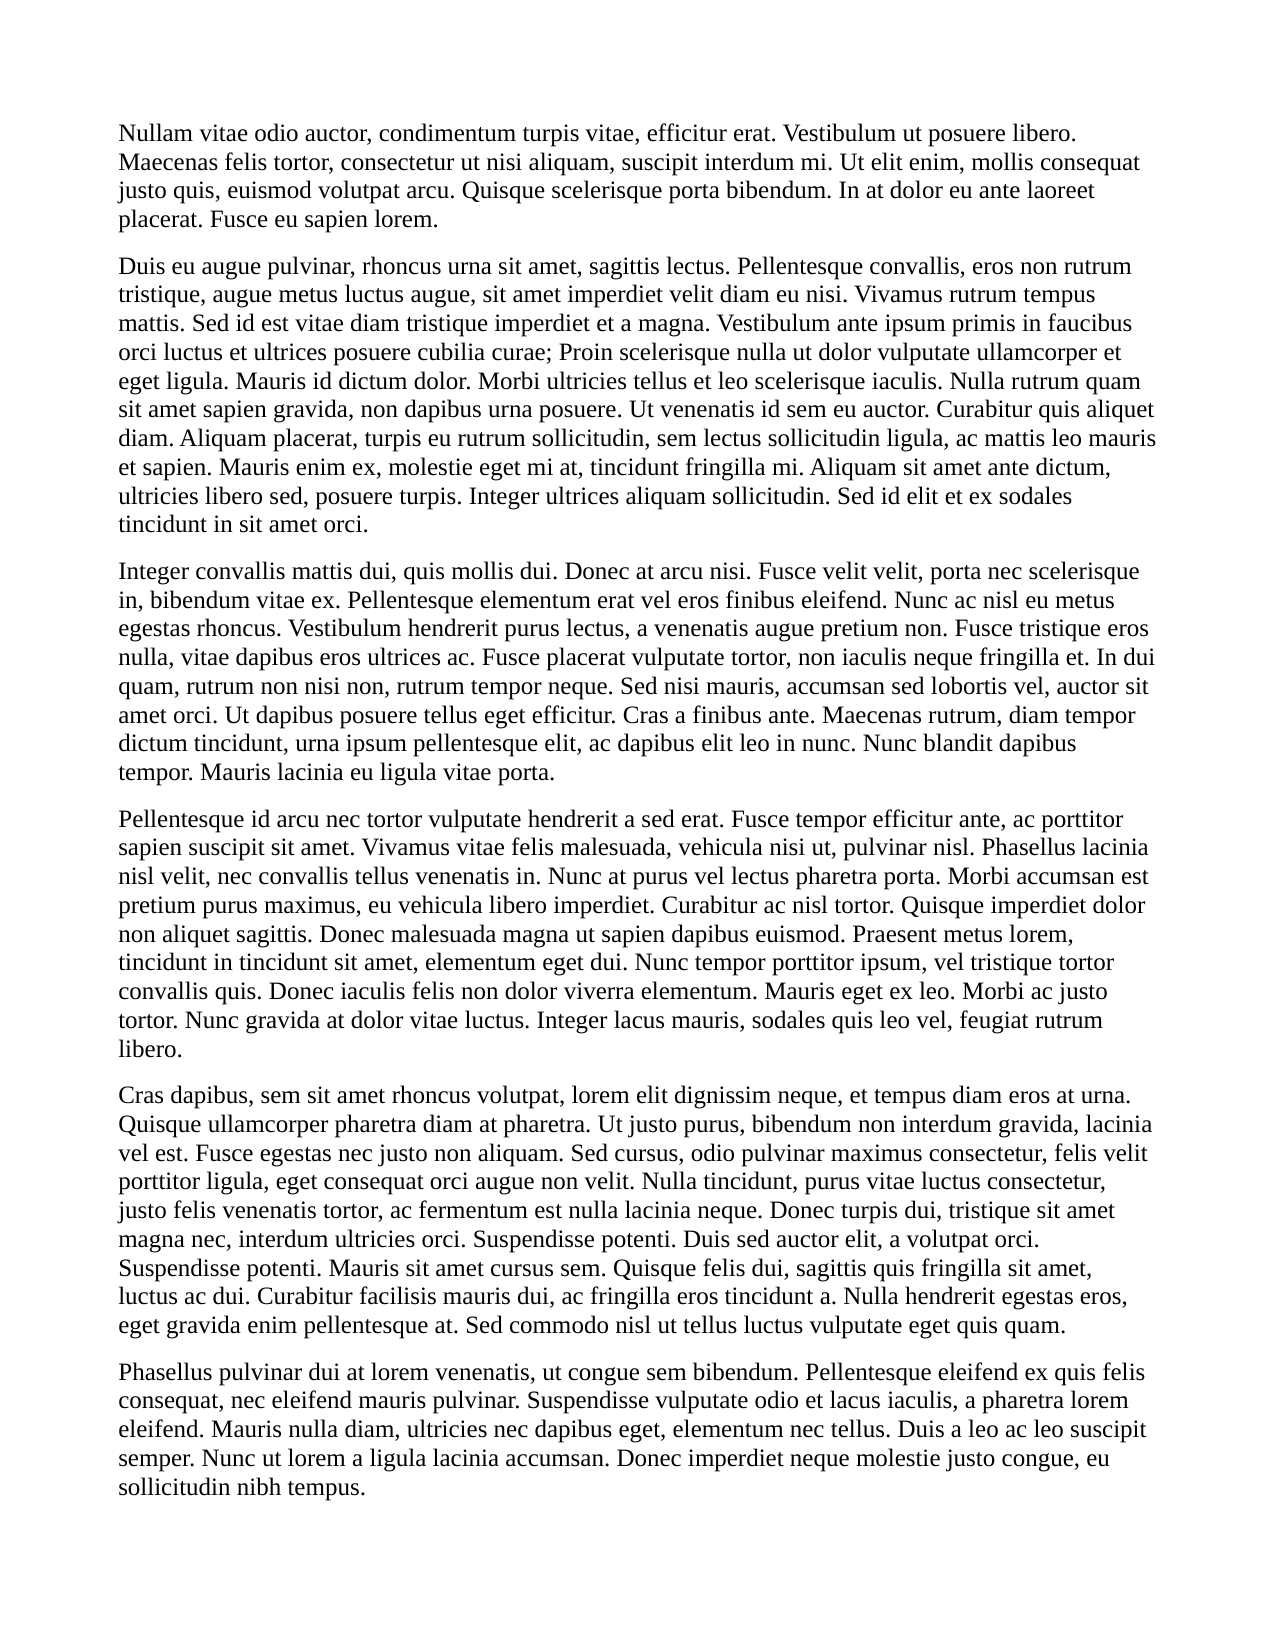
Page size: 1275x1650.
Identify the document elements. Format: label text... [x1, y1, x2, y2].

text Integer convallis mattis dui, quis mollis dui. Donec at arcu nisi. Fusce velit velit, porta nec scelerisque in, bibendum vitae ex. Pellentesque elementum erat vel eros finibus eleifend. Nunc ac nisl eu metus egestas rhoncus. Vestibulum hendrerit purus lectus, a venenatis augue pretium non. Fusce tristique eros nulla, vitae dapibus eros ultrices ac. Fusce placerat vulputate tortor, non iaculis neque fringilla et. In dui quam, rutrum non nisi non, rutrum tempor neque. Sed nisi mauris, accumsan sed lobortis vel, auctor sit amet orci. Ut dapibus posuere tellus eget efficitur. Cras a finibus ante. Maecenas rutrum, diam tempor dictum tincidunt, urna ipsum pellentesque elit, ac dapibus elit leo in nunc. Nunc blandit dapibus tempor. Mauris lacinia eu ligula vitae porta. [118, 556, 1157, 786]
text Duis eu augue pulvinar, rhoncus urna sit amet, sagittis lectus. Pellentesque convallis, eros non rutrum tristique, augue metus luctus augue, sit amet imperdiet velit diam eu nisi. Vivamus rutrum tempus mattis. Sed id est vitae diam tristique imperdiet et a magna. Vestibulum ante ipsum primis in faucibus orci luctus et ultrices posuere cubilia curae; Proin scelerisque nulla ut dolor vulputate ullamcorper et eget ligula. Mauris id dictum dolor. Morbi ultricies tellus et leo scelerisque iaculis. Nulla rutrum quam sit amet sapien gravida, non dapibus urna posuere. Ut venenatis id sem eu auctor. Curabitur quis aliquet diam. Aliquam placerat, turpis eu rutrum sollicitudin, sem lectus sollicitudin ligula, ac mattis leo mauris et sapien. Mauris enim ex, molestie eget mi at, tincidunt fringilla mi. Aliquam sit amet ante dictum, ultricies libero sed, posuere turpis. Integer ultrices aliquam sollicitudin. Sed id elit et ex sodales tincidunt in sit amet orci. [118, 251, 1157, 538]
text Phasellus pulvinar dui at lorem venenatis, ut congue sem bibendum. Pellentesque eleifend ex quis felis consequat, nec eleifend mauris pulvinar. Suspendisse vulputate odio et lacus iaculis, a pharetra lorem eleifend. Mauris nulla diam, ultricies nec dapibus eget, elementum nec tellus. Duis a leo ac leo suscipit semper. Nunc ut lorem a ligula lacinia accumsan. Donec imperdiet neque molestie justo congue, eu sollicitudin nibh tempus. [118, 1357, 1157, 1500]
text Cras dapibus, sem sit amet rhoncus volutpat, lorem elit dignissim neque, et tempus diam eros at urna. Quisque ullamcorper pharetra diam at pharetra. Ut justo purus, bibendum non interdum gravida, lacinia vel est. Fusce egestas nec justo non aliquam. Sed cursus, odio pulvinar maximus consectetur, felis velit porttitor ligula, eget consequat orci augue non velit. Nulla tincidunt, purus vitae luctus consectetur, justo felis venenatis tortor, ac fermentum est nulla lacinia neque. Donec turpis dui, tristique sit amet magna nec, interdum ultricies orci. Suspendisse potenti. Duis sed auctor elit, a volutpat orci. Suspendisse potenti. Mauris sit amet cursus sem. Quisque felis dui, sagittis quis fringilla sit amet, luctus ac dui. Curabitur facilisis mauris dui, ac fringilla eros tincidunt a. Nulla hendrerit egestas eros, eget gravida enim pellentesque at. Sed commodo nisl ut tellus luctus vulputate eget quis quam. [118, 1080, 1157, 1339]
text Pellentesque id arcu nec tortor vulputate hendrerit a sed erat. Fusce tempor efficitur ante, ac porttitor sapien suscipit sit amet. Vivamus vitae felis malesuada, vehicula nisi ut, pulvinar nisl. Phasellus lacinia nisl velit, nec convallis tellus venenatis in. Nunc at purus vel lectus pharetra porta. Morbi accumsan est pretium purus maximus, eu vehicula libero imperdiet. Curabitur ac nisl tortor. Quisque imperdiet dolor non aliquet sagittis. Donec malesuada magna ut sapien dapibus euismod. Praesent metus lorem, tincidunt in tincidunt sit amet, elementum eget dui. Nunc tempor porttitor ipsum, vel tristique tortor convallis quis. Donec iaculis felis non dolor viverra elementum. Mauris eget ex leo. Morbi ac justo tortor. Nunc gravida at dolor vitae luctus. Integer lacus mauris, sodales quis leo vel, feugiat rutrum libero. [118, 804, 1157, 1062]
text Nullam vitae odio auctor, condimentum turpis vitae, efficitur erat. Vestibulum ut posuere libero. Maecenas felis tortor, consectetur ut nisi aliquam, suscipit interdum mi. Ut elit enim, mollis consequat justo quis, euismod volutpat arcu. Quisque scelerisque porta bibendum. In at dolor eu ante laoreet placerat. Fusce eu sapien lorem. [118, 118, 1157, 233]
